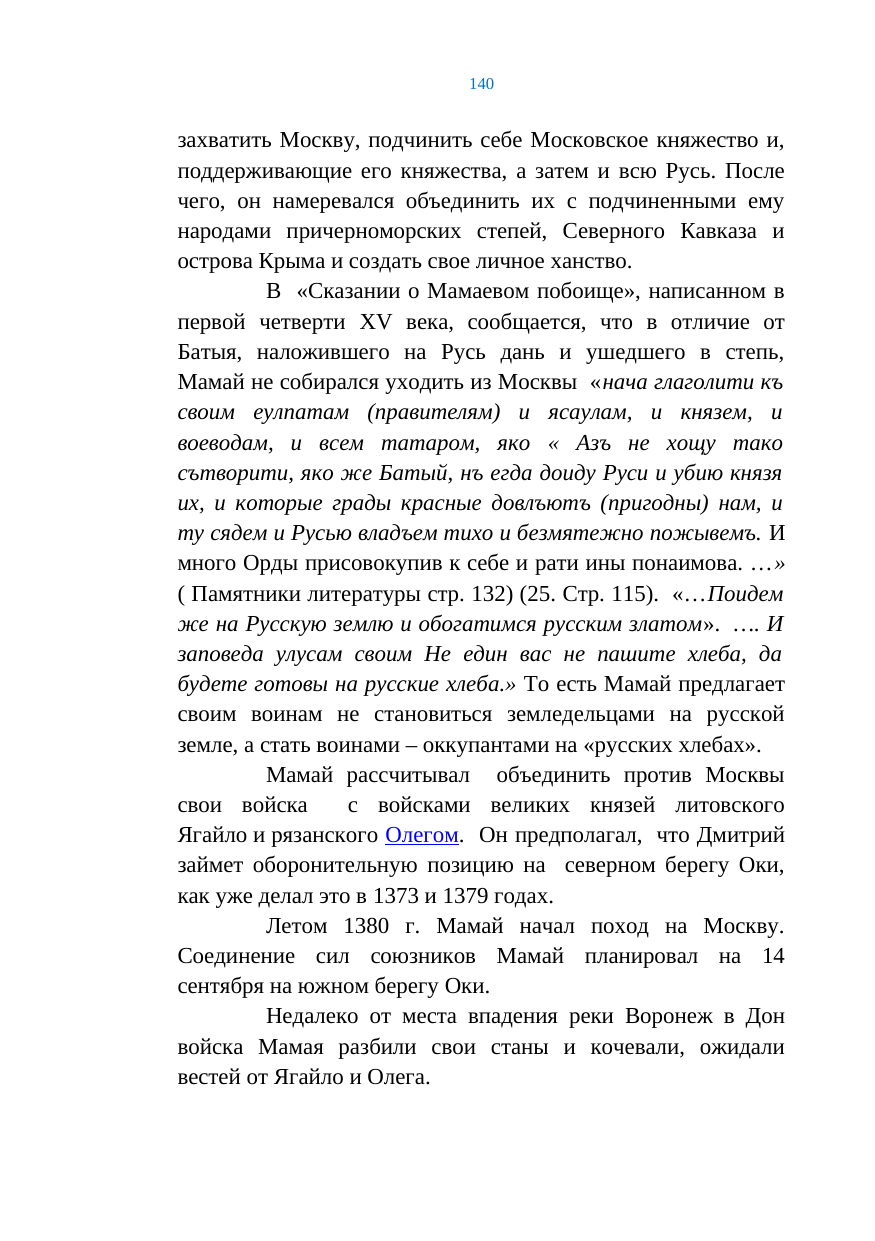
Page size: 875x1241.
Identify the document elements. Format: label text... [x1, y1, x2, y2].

text Мамай рассчитывал объединить против Москвы свои войска с войсками великих князей литовского Ягайло и рязанского Олегом. Он предполагал, что Дмитрий займет оборонительную позицию на северном берегу Оки, как уже делал это в 1373 и 1379 годах. [177, 761, 786, 908]
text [177, 127, 786, 274]
text Летом 1380 г. Мамай начал поход на Москву. Соединение сил союзников Мамай планировал на 14 сентября на южном берегу Оки. [177, 912, 786, 999]
text В «Сказании о Мамаевом побоище», написанном в первой четверти XV века, сообщается, что в отличие от Батыя, наложившего на Русь дань и ушедшего в степь, Мамай не собирался уходить из Москвы «нача глаголити къ своим еулпатам (правителям) и ясаулам, и князем, и воеводам, и всем татаром, яко « Азъ не хощу тако сътворити, яко же Батый, нъ егда доиду Руси и убию князя их, и которые грады красные довлъютъ (пригодны) нам, и ту сядем и Русью владъем тихо и безмятежно пожывемъ. И много Орды присовокупив к себе и рати ины понаимова. …» ( Памятники литературы стр. 132) (25. Стр. 115). «…Поидем же на Русскую землю и обогатимся русским златом». …. И заповеда улусам своим Не един вас не пашите хлеба, да будете готовы на русские хлеба.» То есть Мамай предлагает своим воинам не становиться земледельцами на русской земле, а стать воинами – оккупантами на «русских хлебах». [177, 278, 786, 757]
text Недалеко от места впадения реки Воронеж в Дон войска Мамая разбили свои станы и кочевали, ожидали вестей от Ягайло и Олега. [177, 1003, 786, 1089]
